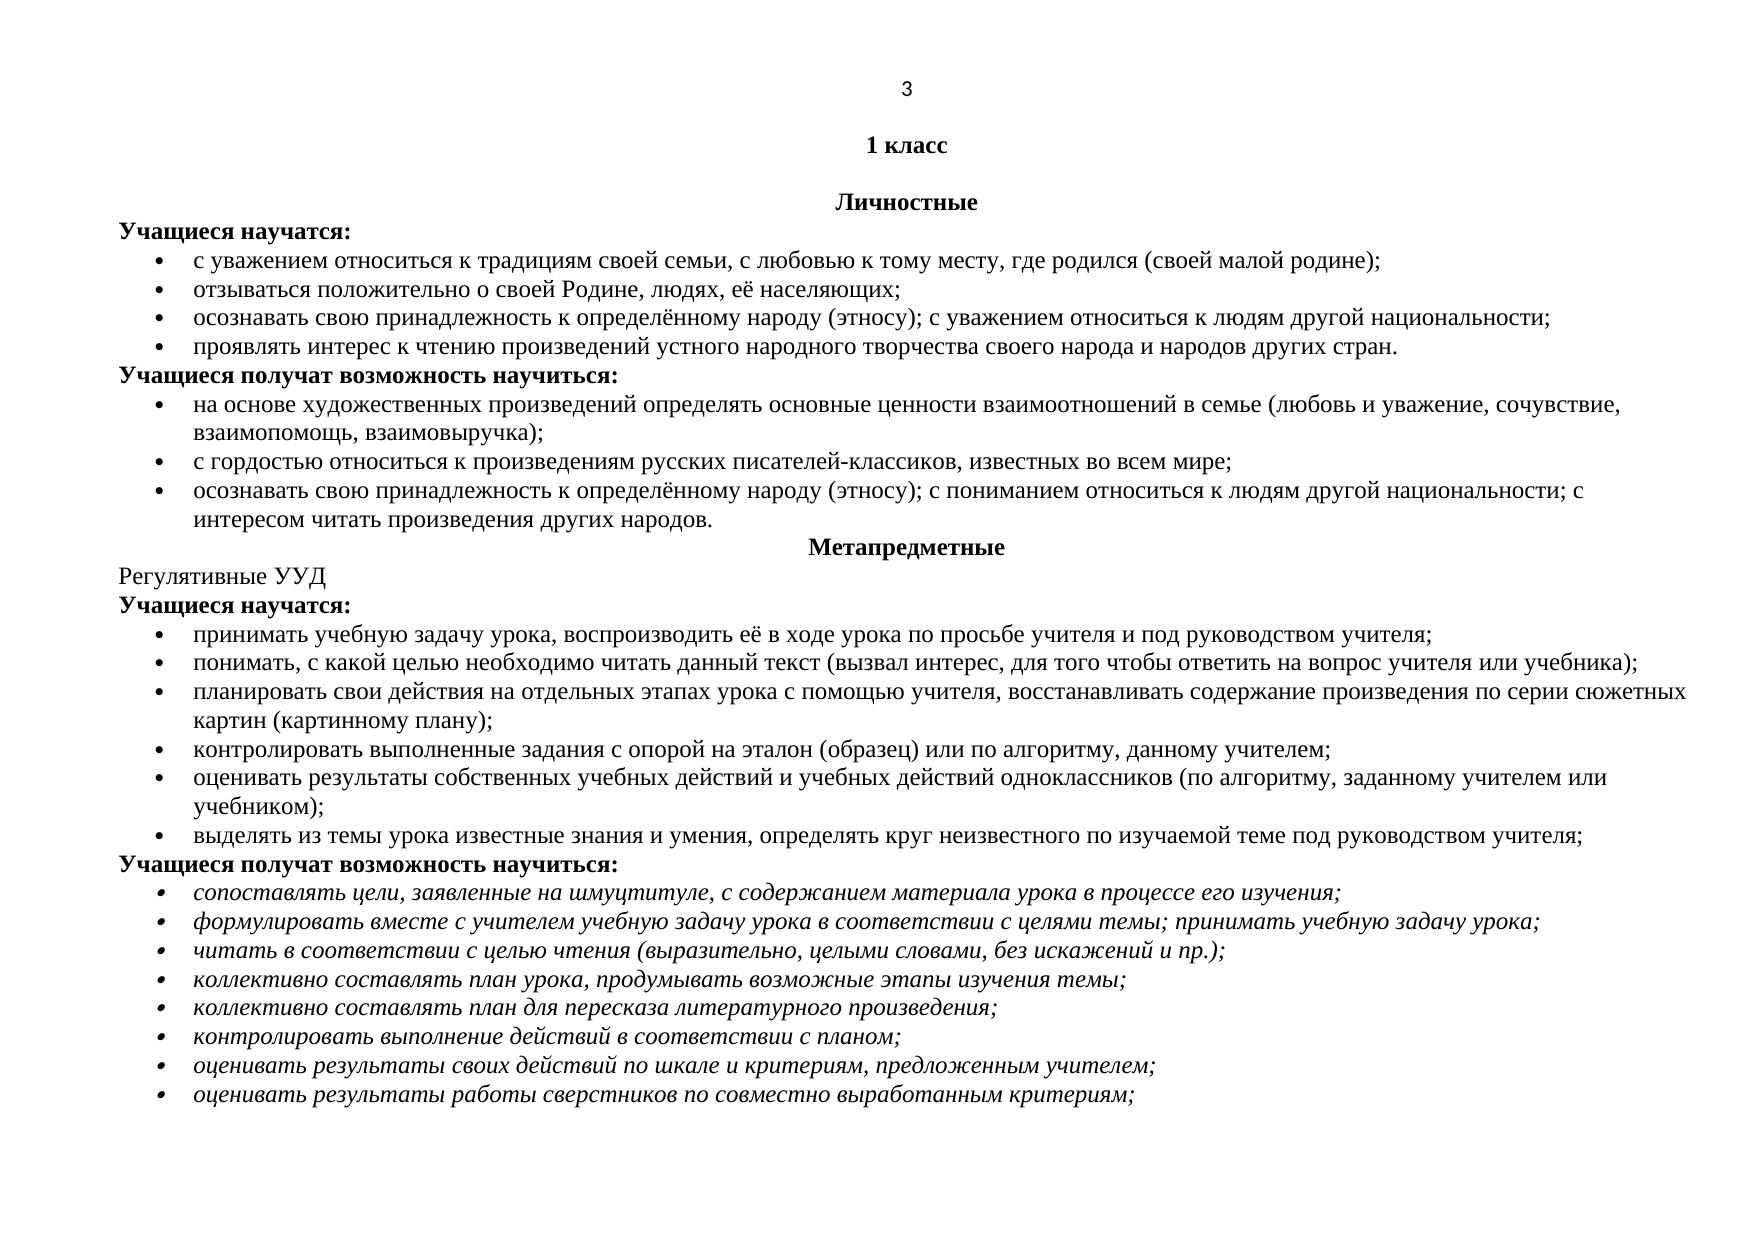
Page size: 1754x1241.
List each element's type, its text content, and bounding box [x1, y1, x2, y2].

list оценивать результаты работы сверстников по совместно выработанным критериям; [156, 1079, 1695, 1107]
list оценивать результаты собственных учебных действий и учебных действий одноклассников (по алгоритму, заданному учителем или учебником); [156, 762, 1695, 820]
text Учащиеся получат возможность научиться: [118, 360, 1695, 389]
list сопоставлять цели, заявленные на шмуцтитуле, с содержанием материала урока в процессе его изучения; [156, 877, 1695, 906]
list формулировать вместе с учителем учебную задачу урока в соответствии с целями темы; принимать учебную задачу урока; [156, 906, 1695, 935]
list осознавать свою принадлежность к определённому народу (этносу); с пониманием относиться к людям другой национальности; с интересом читать произведения других народов. [156, 475, 1695, 532]
text Учащиеся научатся: [118, 216, 1695, 245]
list отзываться положительно о своей Родине, людях, её населяющих; [156, 274, 1695, 302]
text Личностные [118, 187, 1695, 216]
list планировать свои действия на отдельных этапах урока с помощью учителя, восстанавливать содержание произведения по серии сюжетных картин (картинному плану); [156, 676, 1695, 734]
list выделять из темы урока известные знания и умения, определять круг неизвестного по изучаемой теме под руководством учителя; [156, 820, 1695, 849]
list читать в соответствии с целью чтения (выразительно, целыми словами, без искажений и пр.); [156, 935, 1695, 964]
text Учащиеся получат возможность научиться: [118, 849, 1695, 877]
text Учащиеся научатся: [118, 590, 1695, 619]
list оценивать результаты своих действий по шкале и критериям, предложенным учителем; [156, 1050, 1695, 1079]
list коллективно составлять план урока, продумывать возможные этапы изучения темы; [156, 964, 1695, 992]
list контролировать выполнение действий в соответствии с планом; [156, 1021, 1695, 1050]
list коллективно составлять план для пересказа литературного произведения; [156, 992, 1695, 1021]
list осознавать свою принадлежность к определённому народу (этносу); с уважением относиться к людям другой национальности; [156, 302, 1695, 331]
text Метапредметные [118, 532, 1695, 561]
text Регулятивные УУД [118, 561, 1695, 590]
list принимать учебную задачу урока, воспроизводить её в ходе урока по просьбе учителя и под руководством учителя; [156, 619, 1695, 647]
list с гордостью относиться к произведениям русских писателей-классиков, известных во всем мире; [156, 446, 1695, 475]
list с уважением относиться к традициям своей семьи, с любовью к тому месту, где родился (своей малой родине); [156, 245, 1695, 274]
text 1 класс [118, 130, 1695, 159]
list понимать, с какой целью необходимо читать данный текст (вызвал интерес, для того чтобы ответить на вопрос учителя или учебника); [156, 647, 1695, 676]
list контролировать выполненные задания с опорой на эталон (образец) или по алгоритму, данному учителем; [156, 734, 1695, 762]
list на основе художественных произведений определять основные ценности взаимоотношений в семье (любовь и уважение, сочувствие, взаимопомощь, взаимовыручка); [156, 389, 1695, 446]
list проявлять интерес к чтению произведений устного народного творчества своего народа и народов других стран. [156, 331, 1695, 360]
